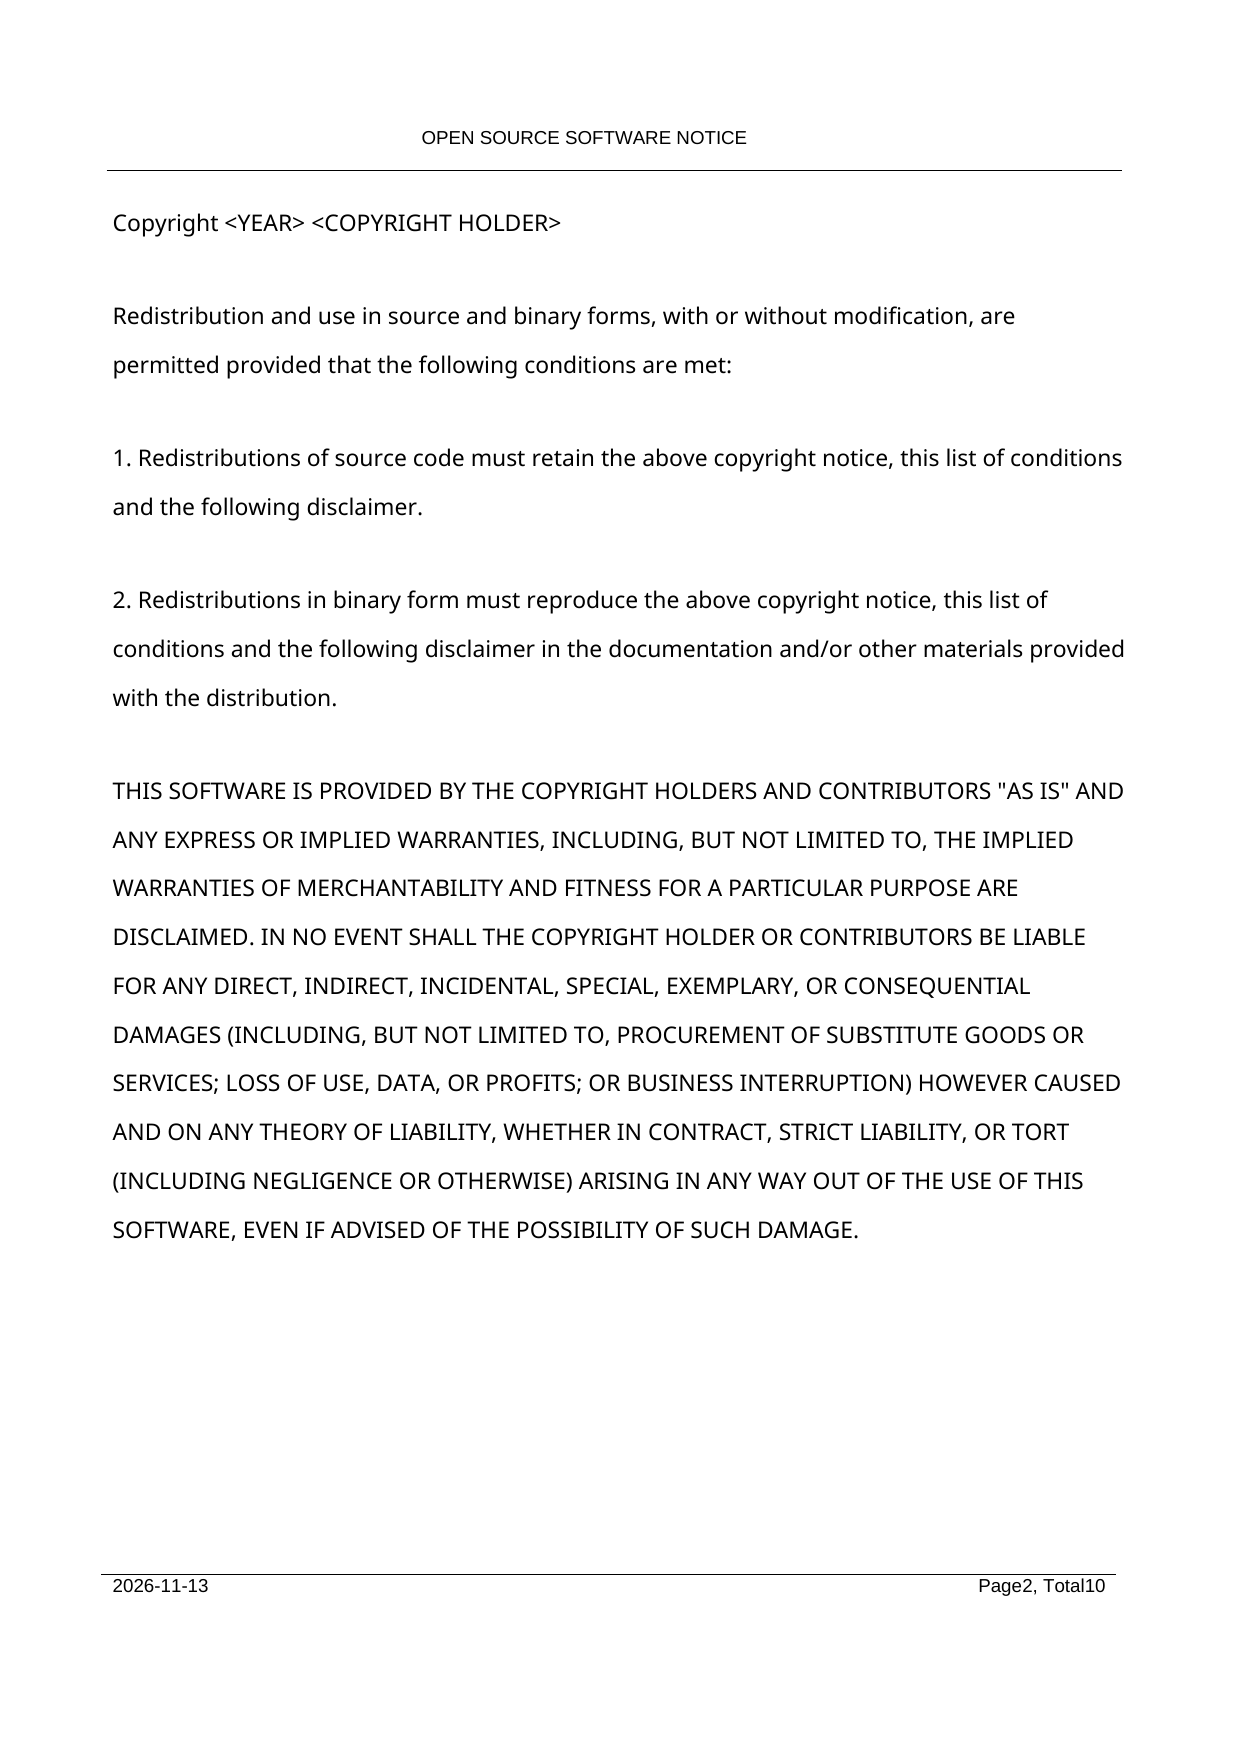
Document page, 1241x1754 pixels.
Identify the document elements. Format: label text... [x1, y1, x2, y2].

text THIS SOFTWARE IS PROVIDED BY THE COPYRIGHT HOLDERS AND CONTRIBUTORS "AS IS" AND ANY EXPRESS OR IMPLIED WARRANTIES, INCLUDING, BUT NOT LIMITED TO, THE IMPLIED WARRANTIES OF MERCHANTABILITY AND FITNESS FOR A PARTICULAR PURPOSE ARE DISCLAIMED. IN NO EVENT SHALL THE COPYRIGHT HOLDER OR CONTRIBUTORS BE LIABLE FOR ANY DIRECT, INDIRECT, INCIDENTAL, SPECIAL, EXEMPLARY, OR CONSEQUENTIAL DAMAGES (INCLUDING, BUT NOT LIMITED TO, PROCUREMENT OF SUBSTITUTE GOODS OR SERVICES; LOSS OF USE, DATA, OR PROFITS; OR BUSINESS INTERRUPTION) HOWEVER CAUSED AND ON ANY THEORY OF LIABILITY, WHETHER IN CONTRACT, STRICT LIABILITY, OR TORT (INCLUDING NEGLIGENCE OR OTHERWISE) ARISING IN ANY WAY OUT OF THE USE OF THIS SOFTWARE, EVEN IF ADVISED OF THE POSSIBILITY OF SUCH DAMAGE. [112, 774, 1128, 1246]
text 1. Redistributions of source code must retain the above copyright notice, this list of conditions and the following disclaimer. [112, 442, 1128, 523]
text Copyright <YEAR> <COPYRIGHT HOLDER> [112, 206, 1128, 239]
text Redistribution and use in source and binary forms, with or without modification, are permitted provided that the following conditions are met: [112, 299, 1128, 381]
text 2. Redistributions in binary form must reproduce the above copyright notice, this list of conditions and the following disclaimer in the documentation and/or other materials provided with the distribution. [112, 583, 1128, 713]
